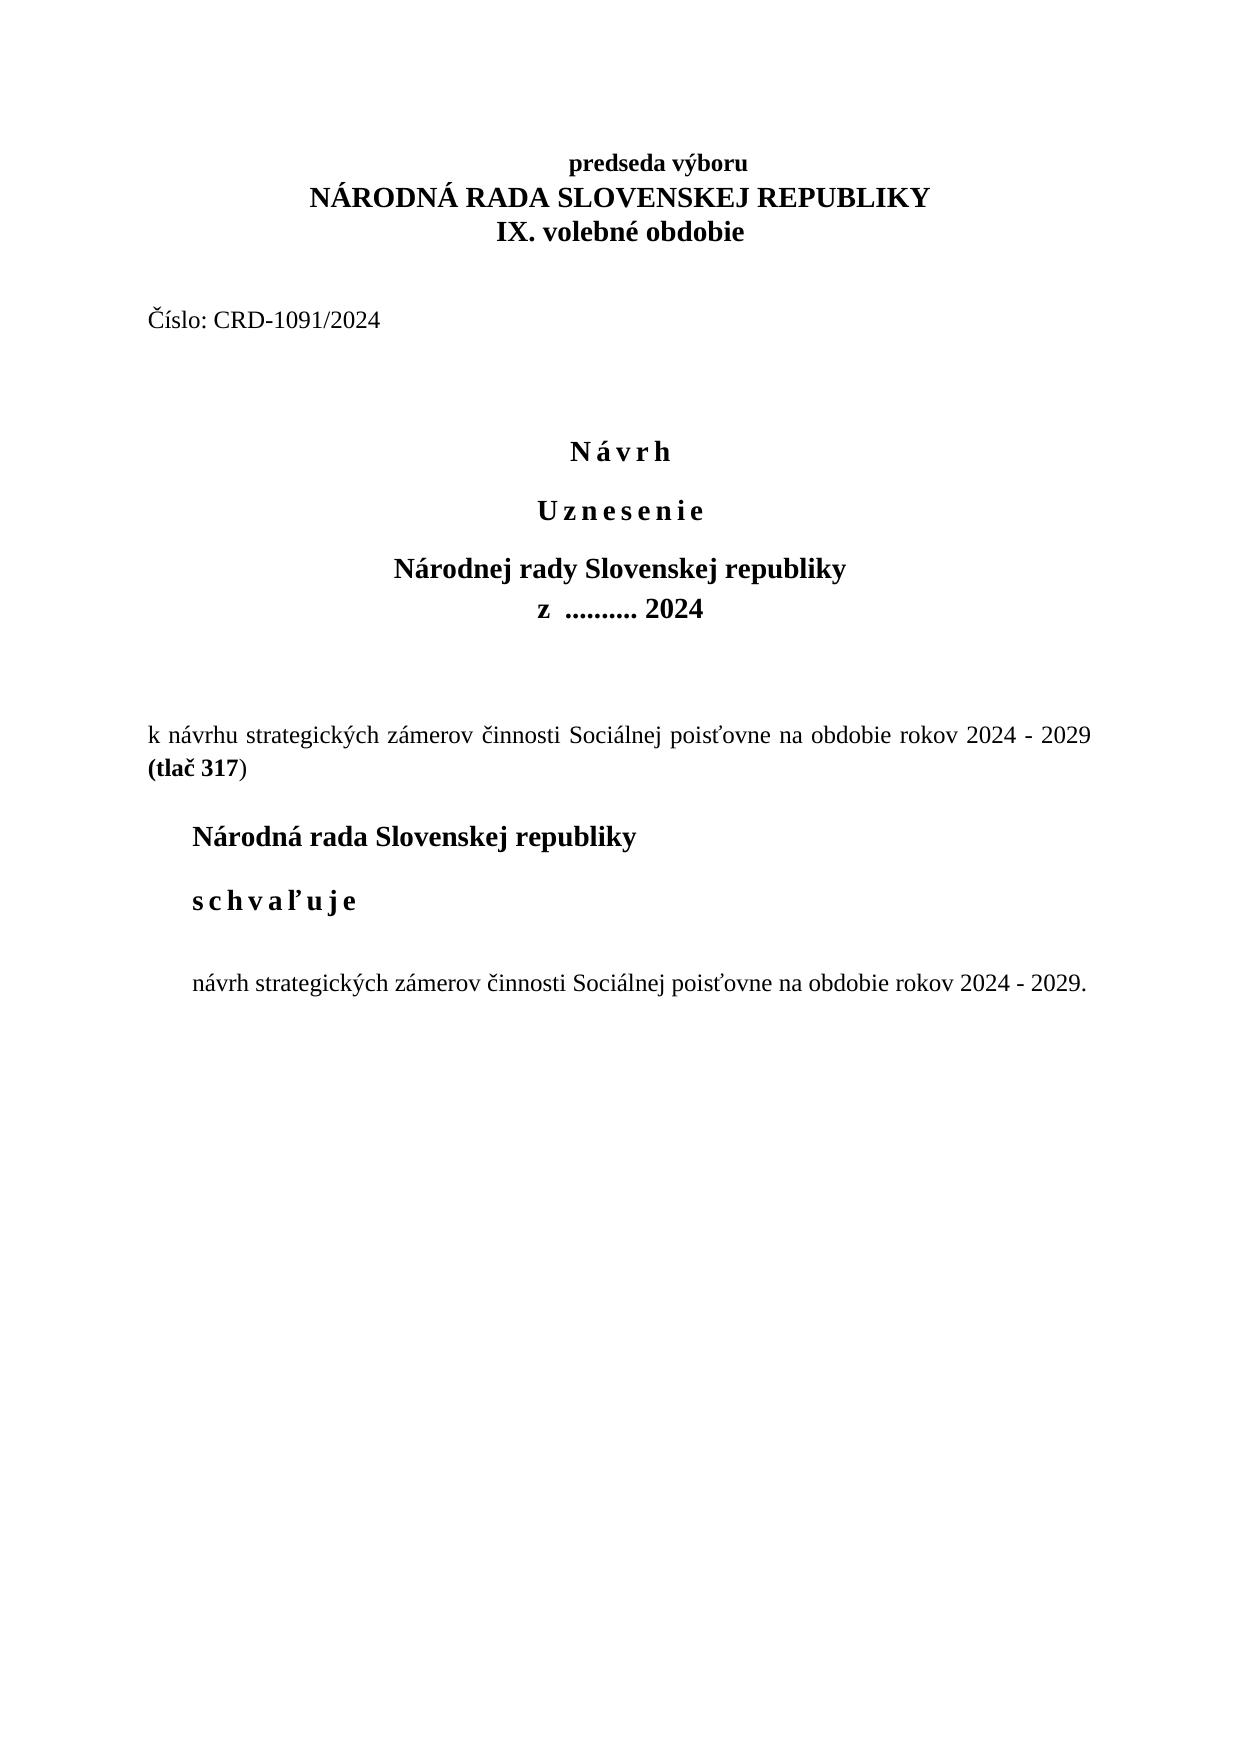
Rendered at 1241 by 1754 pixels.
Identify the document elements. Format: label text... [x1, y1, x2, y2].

text Návrh [148, 434, 1093, 468]
text z .......... 2024 [148, 591, 1093, 625]
text NÁRODNÁ RADA SLOVENSKEJ REPUBLIKY [148, 181, 1093, 214]
subtitle Uznesenie [148, 493, 1093, 527]
text Číslo: CRD-1091/2024 [148, 305, 1093, 334]
text návrh strategických zámerov činnosti Sociálnej poisťovne na obdobie rokov 2024 - 2029. [148, 968, 1093, 997]
text IX. volebné obdobie [148, 214, 1093, 276]
subtitle Národnej rady Slovenskej republiky [148, 552, 1093, 585]
text predseda výboru [224, 148, 1093, 176]
subtitle schvaľuje [148, 883, 1093, 916]
text k návrhu strategických zámerov činnosti Sociálnej poisťovne na obdobie rokov 2024 - 2029 (tlač 317) [148, 720, 1093, 782]
text Národná rada Slovenskej republiky [148, 819, 1093, 853]
